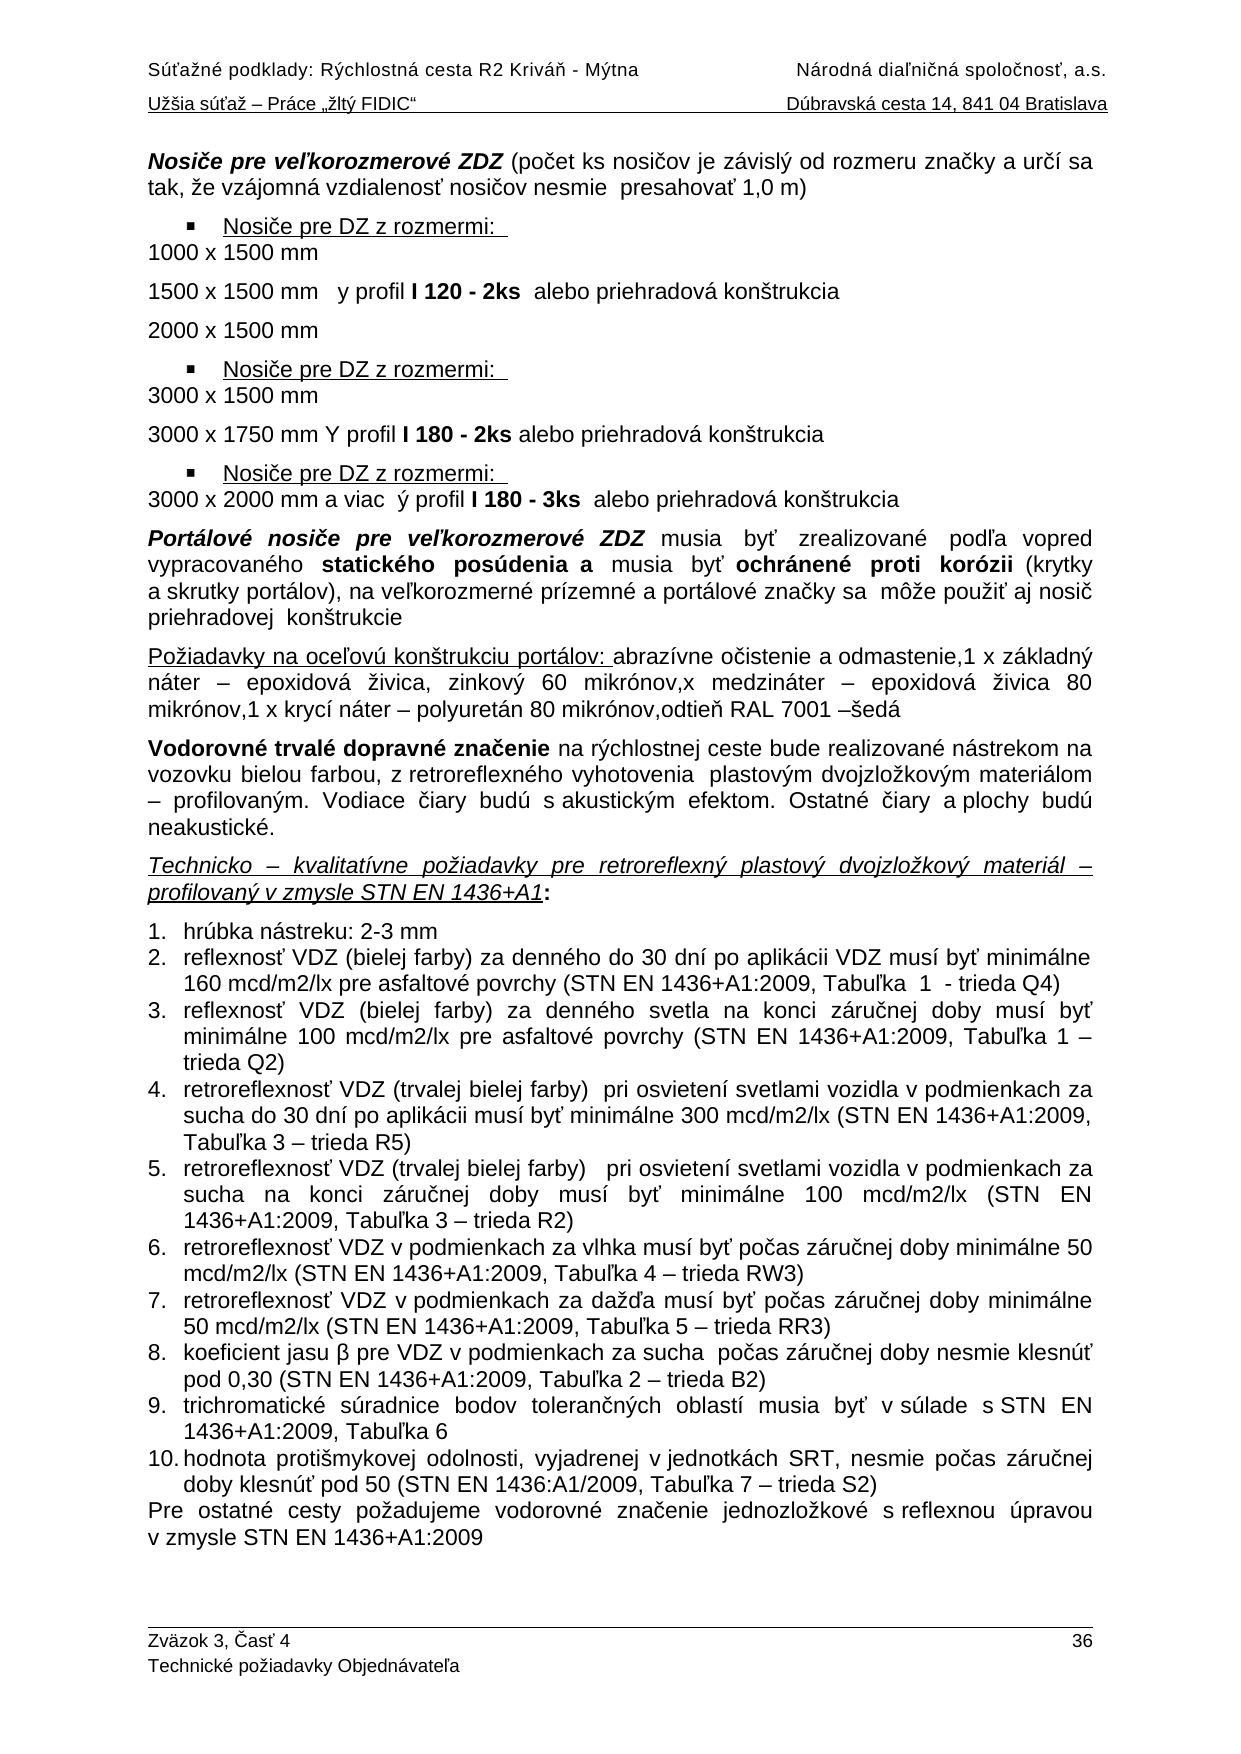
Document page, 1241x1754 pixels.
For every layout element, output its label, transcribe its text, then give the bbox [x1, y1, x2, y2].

text Požiadavky na oceľovú konštrukciu portálov: abrazívne očistenie a odmastenie,1 x základný náter – epoxidová živica, zinkový 60 mikrónov,x medzináter – epoxidová živica 80 mikrónov,1 x krycí náter – polyuretán 80 mikrónov,odtieň RAL 7001 –šedá [148, 643, 1093, 722]
text Technicko – kvalitatívne požiadavky pre retroreflexný plastový dvojzložkový materiál – profilovaný v zmysle STN EN 1436+A1: [148, 852, 1093, 875]
text 3000 x 1750 mm Y profil I 180 - 2ks alebo priehradová konštrukcia [148, 421, 1093, 447]
list retroreflexnosť VDZ v podmienkach za dažďa musí byť počas záručnej doby minimálne 50 mcd/m2/lx (STN EN 1436+A1:2009, Tabuľka 5 – trieda RR3) [148, 1287, 1093, 1339]
text Vodorovné trvalé dopravné značenie na rýchlostnej ceste bude realizované nástrekom na vozovku bielou farbou, z retroreflexného vyhotovenia plastovým dvojzložkovým materiálom – profilovaným. Vodiace čiary budú s akustickým efektom. Ostatné čiary a plochy budú neakustické. [148, 734, 1093, 840]
list hodnota protišmykovej odolnosti, vyjadrenej v jednotkách SRT, nesmie počas záručnej doby klesnúť pod 50 (STN EN 1436:A1/2009, Tabuľka 7 – trieda S2) [148, 1445, 1093, 1497]
list koeficient jasu β pre VDZ v podmienkach za sucha počas záručnej doby nesmie klesnúť pod 0,30 (STN EN 1436+A1:2009, Tabuľka 2 – trieda B2) [148, 1339, 1093, 1392]
text Nosiče pre veľkorozmerové ZDZ (počet ks nosičov je závislý od rozmeru značky a určí sa tak, že vzájomná vzdialenosť nosičov nesmie presahovať 1,0 m) [148, 148, 1093, 200]
text 1500 x 1500 mm y profil I 120 - 2ks alebo priehradová konštrukcia [148, 278, 1093, 304]
list reflexnosť VDZ (bielej farby) za denného do 30 dní po aplikácii VDZ musí byť minimálne 160 mcd/m2/lx pre asfaltové povrchy (STN EN 1436+A1:2009, Tabuľka 1 - trieda Q4) [148, 944, 1093, 997]
text Technicko – kvalitatívne požiadavky pre retroreflexný plastový dvojzložkový materiál – profilovaný v zmysle STN EN 1436+A1: [148, 876, 1093, 905]
list reflexnosť VDZ (bielej farby) za denného svetla na konci záručnej doby musí byť minimálne 100 mcd/m2/lx pre asfaltové povrchy (STN EN 1436+A1:2009, Tabuľka 1 – trieda Q2) [148, 997, 1093, 1076]
list retroreflexnosť VDZ (trvalej bielej farby) pri osvietení svetlami vozidla v podmienkach za sucha do 30 dní po aplikácii musí byť minimálne 300 mcd/m2/lx (STN EN 1436+A1:2009, Tabuľka 3 – trieda R5) [148, 1076, 1093, 1155]
list Nosiče pre DZ z rozmermi: [185, 213, 1093, 239]
text 3000 x 2000 mm a viac ý profil I 180 - 3ks alebo priehradová konštrukcia [148, 486, 1093, 512]
text Pre ostatné cesty požadujeme vodorovné značenie jednozložkové s reflexnou úpravou v zmysle STN EN 1436+A1:2009 [148, 1497, 1093, 1550]
text 3000 x 1500 mm [148, 382, 1093, 408]
list trichromatické súradnice bodov tolerančných oblastí musia byť v súlade s STN EN 1436+A1:2009, Tabuľka 6 [148, 1392, 1093, 1445]
list Nosiče pre DZ z rozmermi: [185, 356, 1093, 382]
list Nosiče pre DZ z rozmermi: [185, 460, 1093, 486]
list retroreflexnosť VDZ v podmienkach za vlhka musí byť počas záručnej doby minimálne 50 mcd/m2/lx (STN EN 1436+A1:2009, Tabuľka 4 – trieda RW3) [148, 1234, 1093, 1287]
list hrúbka nástreku: 2-3 mm [148, 918, 1093, 944]
text Portálové nosiče pre veľkorozmerové ZDZ musia byť zrealizované podľa vopred vypracovaného statického posúdenia a musia byť ochránené proti korózii (krytky a skrutky portálov), na veľkorozmerné prízemné a portálové značky sa môže použiť aj nosič priehradovej konštrukcie [148, 525, 1093, 630]
text 1000 x 1500 mm [148, 239, 1093, 266]
text 2000 x 1500 mm [148, 317, 1093, 343]
list retroreflexnosť VDZ (trvalej bielej farby) pri osvietení svetlami vozidla v podmienkach za sucha na konci záručnej doby musí byť minimálne 100 mcd/m2/lx (STN EN 1436+A1:2009, Tabuľka 3 – trieda R2) [148, 1155, 1093, 1234]
